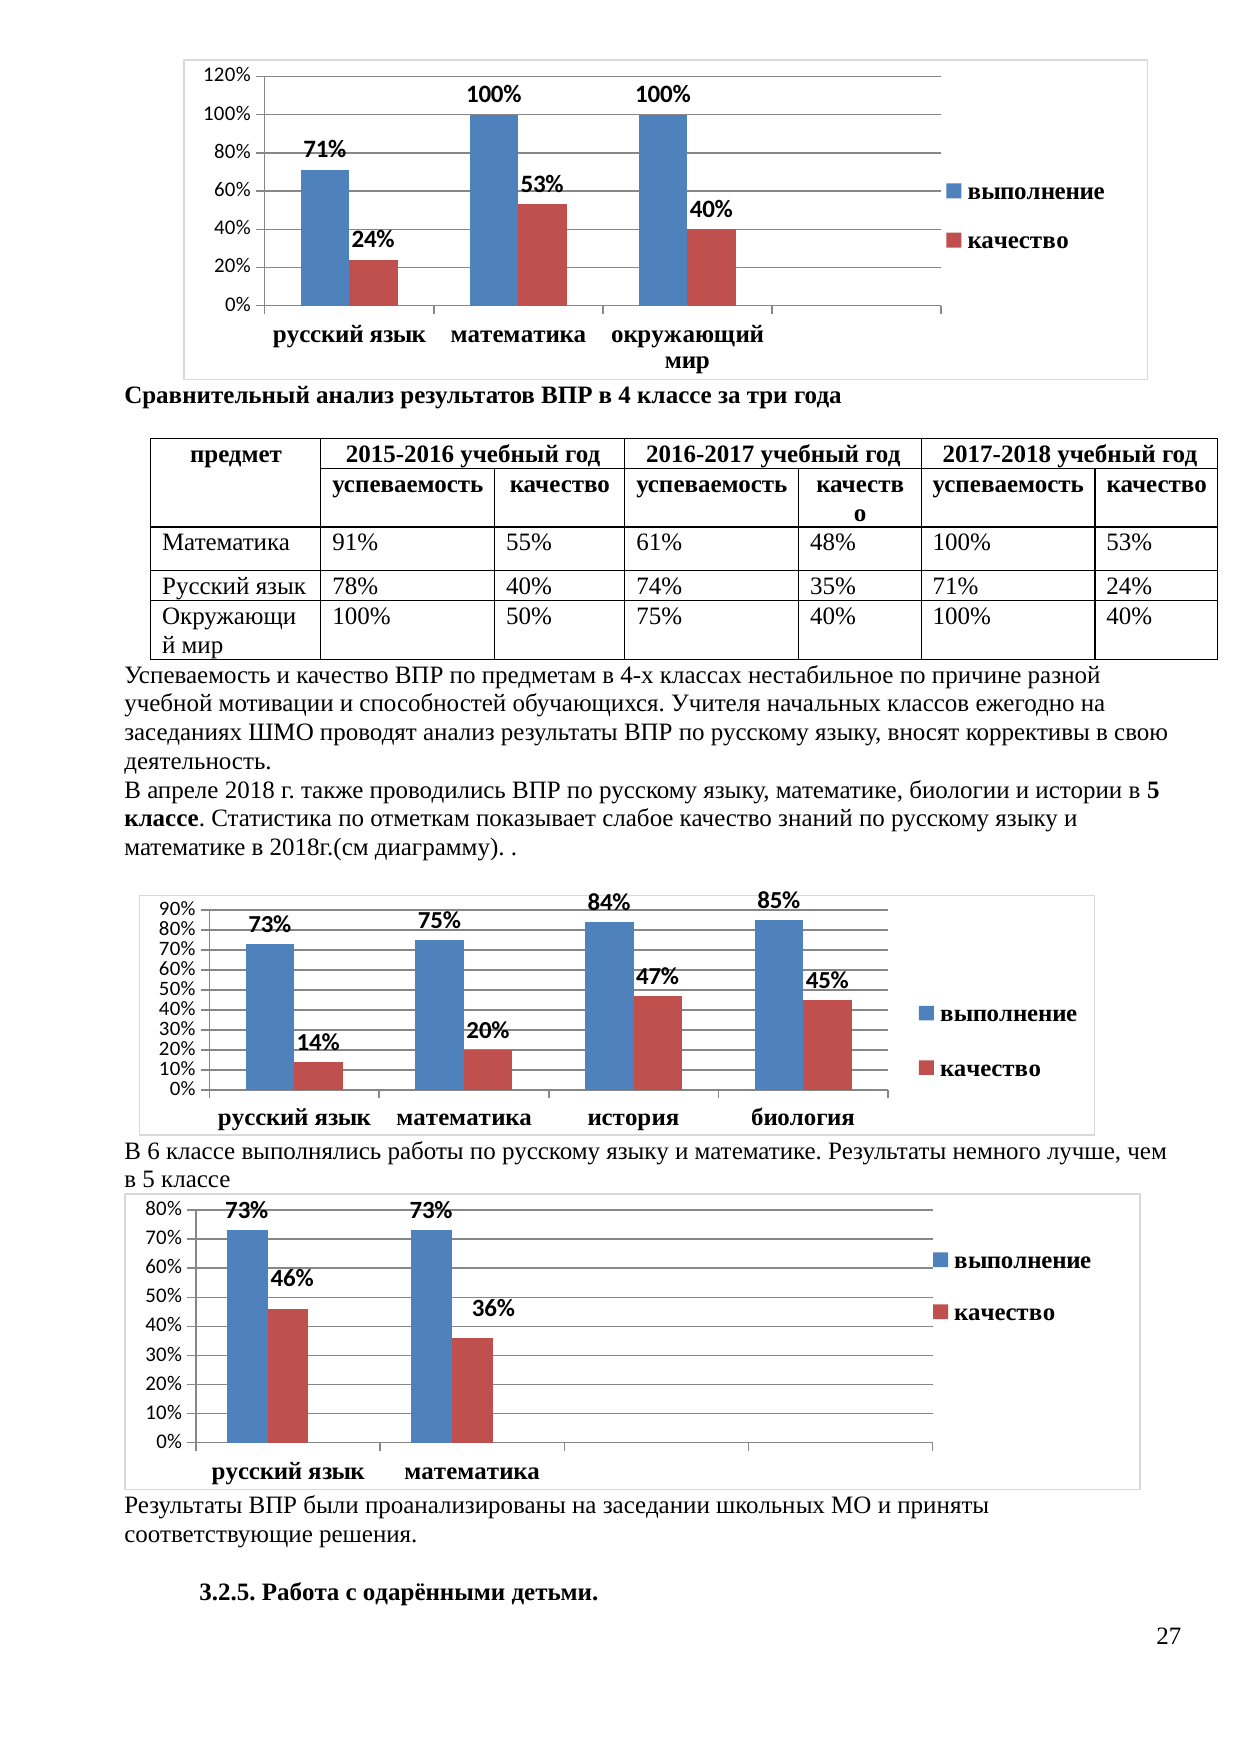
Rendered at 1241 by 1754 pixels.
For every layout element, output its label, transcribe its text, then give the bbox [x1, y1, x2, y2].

table_cell успеваемость [922, 469, 1094, 526]
table_cell 24% [1096, 571, 1217, 600]
table_cell 74% [625, 571, 798, 600]
table_header предмет [151, 439, 320, 526]
table_cell 55% [495, 528, 624, 570]
text В апреле 2018 г. также проводились ВПР по русскому языку, математике, биологии и истории в 5 классе. Статистика по отметкам показывает слабое качество знаний по русскому языку и математике в 2018г.(см диаграмму). . [124, 775, 1181, 861]
text В 6 классе выполнялись работы по русскому языку и математике. Результаты немного лучше, чем в 5 классе [124, 1136, 1181, 1193]
text Успеваемость и качество ВПР по предметам в 4-х классах нестабильное по причине разной учебной мотивации и способностей обучающихся. Учителя начальных классов ежегодно на заседаниях ШМО проводят анализ результаты ВПР по русскому языку, вносят коррективы в свою деятельность. [124, 660, 1181, 775]
table_cell 61% [625, 528, 798, 570]
text Результаты ВПР были проанализированы на заседании школьных МО и приняты соответствующие решения. [124, 1491, 1181, 1548]
table_cell 75% [625, 601, 798, 659]
table_cell успеваемость [321, 469, 494, 526]
table_header 2017-2018 учебный год [922, 439, 1217, 468]
table_cell 40% [1096, 601, 1217, 659]
table_header 2016-2017 учебный год [625, 439, 921, 468]
table_cell 48% [799, 528, 921, 570]
table_cell 100% [922, 528, 1094, 570]
table_cell качество [495, 469, 624, 526]
table_cell Математика [151, 528, 320, 570]
table_cell 40% [495, 571, 624, 600]
table_cell Окружающий мир [151, 601, 320, 659]
table_cell 78% [321, 571, 494, 600]
table_cell Русский язык [151, 571, 320, 600]
table_cell 35% [799, 571, 921, 600]
table_cell 50% [495, 601, 624, 659]
text 3.2.5. Работа с одарёнными детьми. [162, 1577, 1181, 1606]
table_cell успеваемость [625, 469, 798, 526]
table_cell 53% [1096, 528, 1217, 570]
table_header 2015-2016 учебный год [321, 439, 624, 468]
table_cell 100% [922, 601, 1094, 659]
table_cell качество [799, 469, 921, 526]
text Сравнительный анализ результатов ВПР в 4 классе за три года [124, 381, 1181, 409]
table_cell 100% [321, 601, 494, 659]
table_cell качество [1096, 469, 1217, 526]
table_cell 40% [799, 601, 921, 659]
table_cell 71% [922, 571, 1094, 600]
table_cell 91% [321, 528, 494, 570]
